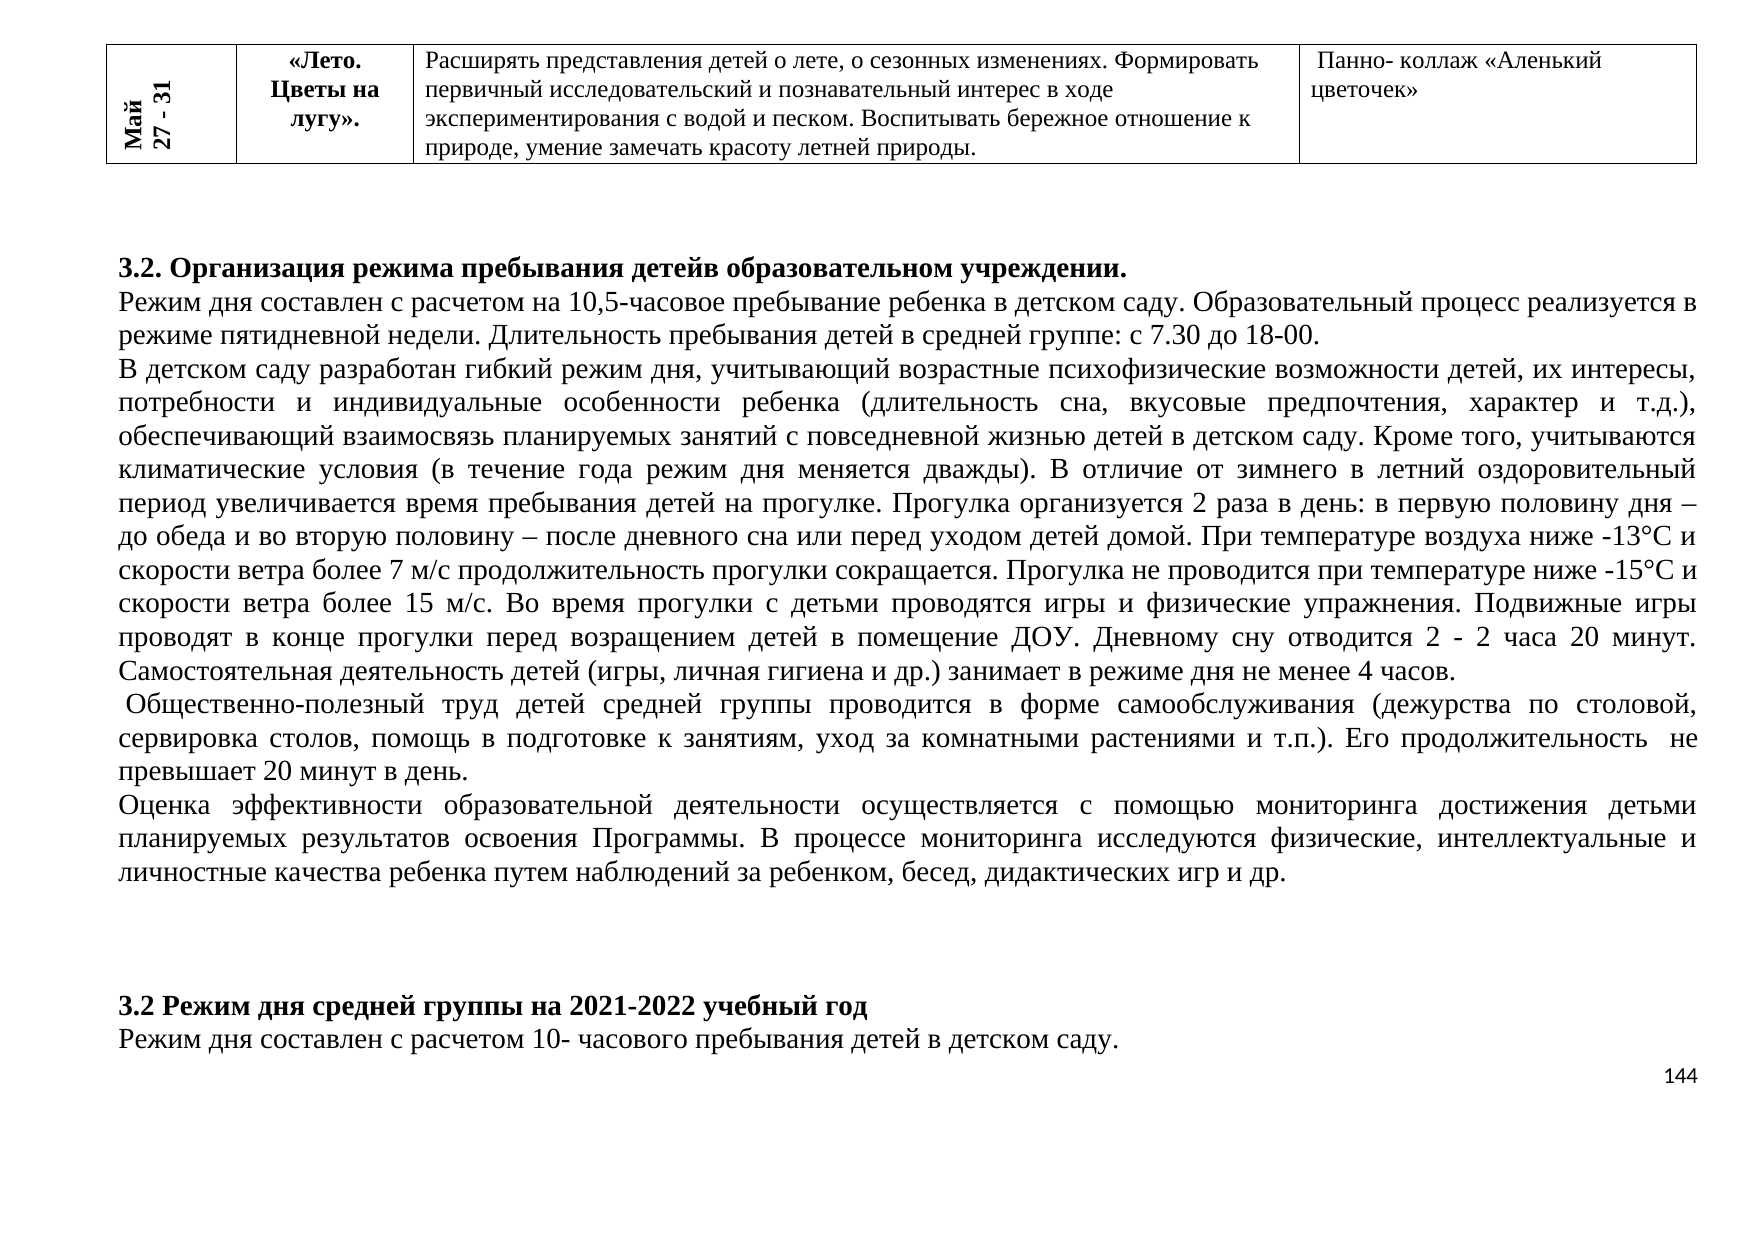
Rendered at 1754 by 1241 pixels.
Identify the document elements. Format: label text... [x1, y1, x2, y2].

table_cell «Лето. Цветы на лугу». [237, 45, 413, 162]
text 3.2. Организация режима пребывания детейв образовательном учреждении. [118, 250, 1698, 284]
text 3.2 Режим дня средней группы на 2021-2022 учебный год [118, 988, 1698, 1022]
table_cell Май 27 - 31 [107, 45, 236, 162]
table_cell Расширять представления детей о лете, о сезонных изменениях. Формировать первичный исследовательский и познавательный интерес в ходе экспериментирования с водой и песком. Воспитывать бережное отношение к природе, умение замечать красоту летней природы. [414, 45, 1299, 162]
text Оценка эффективности образовательной деятельности осуществляется с помощью мониторинга достижения детьми планируемых результатов освоения Программы. В процессе мониторинга исследуются физические, интеллектуальные и личностные качества ребенка путем наблюдений за ребенком, бесед, дидактических игр и др. [118, 787, 1698, 887]
table_cell Панно- коллаж «Аленький цветочек» [1300, 45, 1696, 162]
text В детском саду разработан гибкий режим дня, учитывающий возрастные психофизические возможности детей, их интересы, потребности и индивидуальные особенности ребенка (длительность сна, вкусовые предпочтения, характер и т.д.), обеспечивающий взаимосвязь планируемых занятий с повседневной жизнью детей в детском саду. Кроме того, учитываются климатические условия (в течение года режим дня меняется дважды). В отличие от зимнего в летний оздоровительный период увеличивается время пребывания детей на прогулке. Прогулка организуется 2 раза в день: в первую половину дня – до обеда и во вторую половину – после дневного сна или перед уходом детей домой. При температуре воздуха ниже -13°С и скорости ветра более 7 м/с продолжительность прогулки сокращается. Прогулка не проводится при температуре ниже -15°С и скорости ветра более 15 м/с. Во время прогулки с детьми проводятся игры и физические упражнения. Подвижные игры проводят в конце прогулки перед возращением детей в помещение ДОУ. Дневному сну отводится 2 - 2 часа 20 минут. Самостоятельная деятельность детей (игры, личная гигиена и др.) занимает в режиме дня не менее 4 часов. [118, 351, 1698, 686]
text Режим дня составлен с расчетом 10- часового пребывания детей в детском саду. [118, 1022, 1698, 1055]
text Режим дня составлен с расчетом на 10,5-часовое пребывание ребенка в детском саду. Образовательный процесс реализуется в режиме пятидневной недели. Длительность пребывания детей в средней группе: с 7.30 до 18-00. [118, 284, 1698, 351]
text Общественно-полезный труд детей средней группы проводится в форме самообслуживания (дежурства по столовой, сервировка столов, помощь в подготовке к занятиям, уход за комнатными растениями и т.п.). Его продолжительность не превышает 20 минут в день. [118, 686, 1698, 787]
